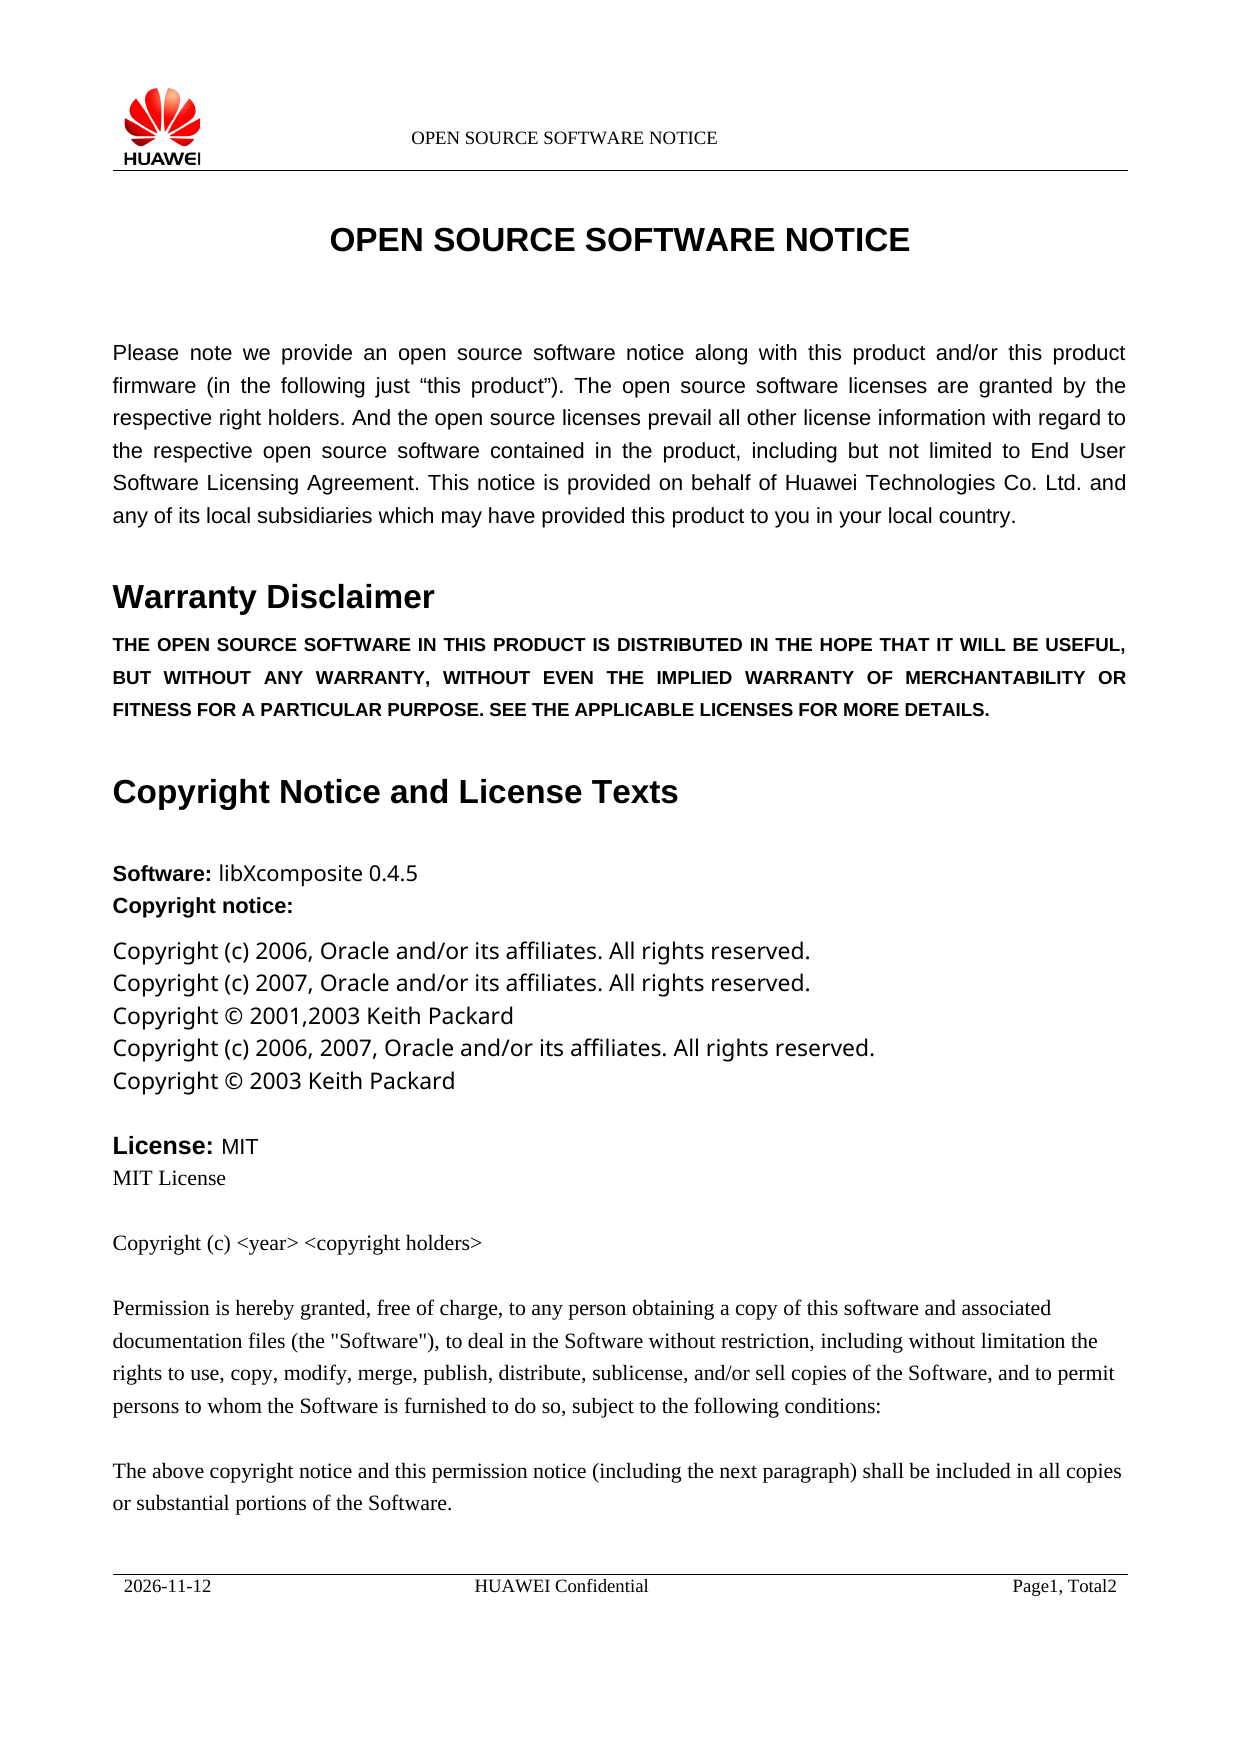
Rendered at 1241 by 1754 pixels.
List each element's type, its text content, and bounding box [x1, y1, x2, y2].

text The open source software in this product is distributed in the hope that it will be useful, but WITHOUT ANY WARRANTY, without even the implied warranty of MERCHANTABILITY or FITNESS FOR A PARTICULAR PURPOSE. See the applicable licenses for more details. [112, 629, 1128, 726]
text Warranty Disclaimer [112, 564, 1128, 629]
text OPEN SOURCE SOFTWARE NOTICE [112, 206, 1128, 271]
title Software: libXcomposite 0.4.5 [112, 856, 1128, 889]
text License: MIT [112, 1129, 1128, 1161]
text Copyright notice: [112, 889, 1128, 921]
text Copyright Notice and License Texts [112, 759, 1128, 824]
text Copyright (c) 2006, Oracle and/or its affiliates. All rights reserved. Copyright (c) 2007, Oracle and/or its affiliates. All rights reserved. Copyright © 2001,2003 Keith Packard Copyright (c) 2006, 2007, Oracle and/or its affiliates. All rights reserved. Copyright © 2003 Keith Packard [112, 934, 1128, 1129]
text Please note we provide an open source software notice along with this product and/or this product firmware (in the following just “this product”). The open source software licenses are granted by the respective right holders. And the open source licenses prevail all other license information with regard to the respective open source software contained in the product, including but not limited to End User Software Licensing Agreement. This notice is provided on behalf of Huawei Technologies Co. Ltd. and any of its local subsidiaries which may have provided this product to you in your local country. [112, 336, 1128, 531]
picture [124, 88, 201, 165]
